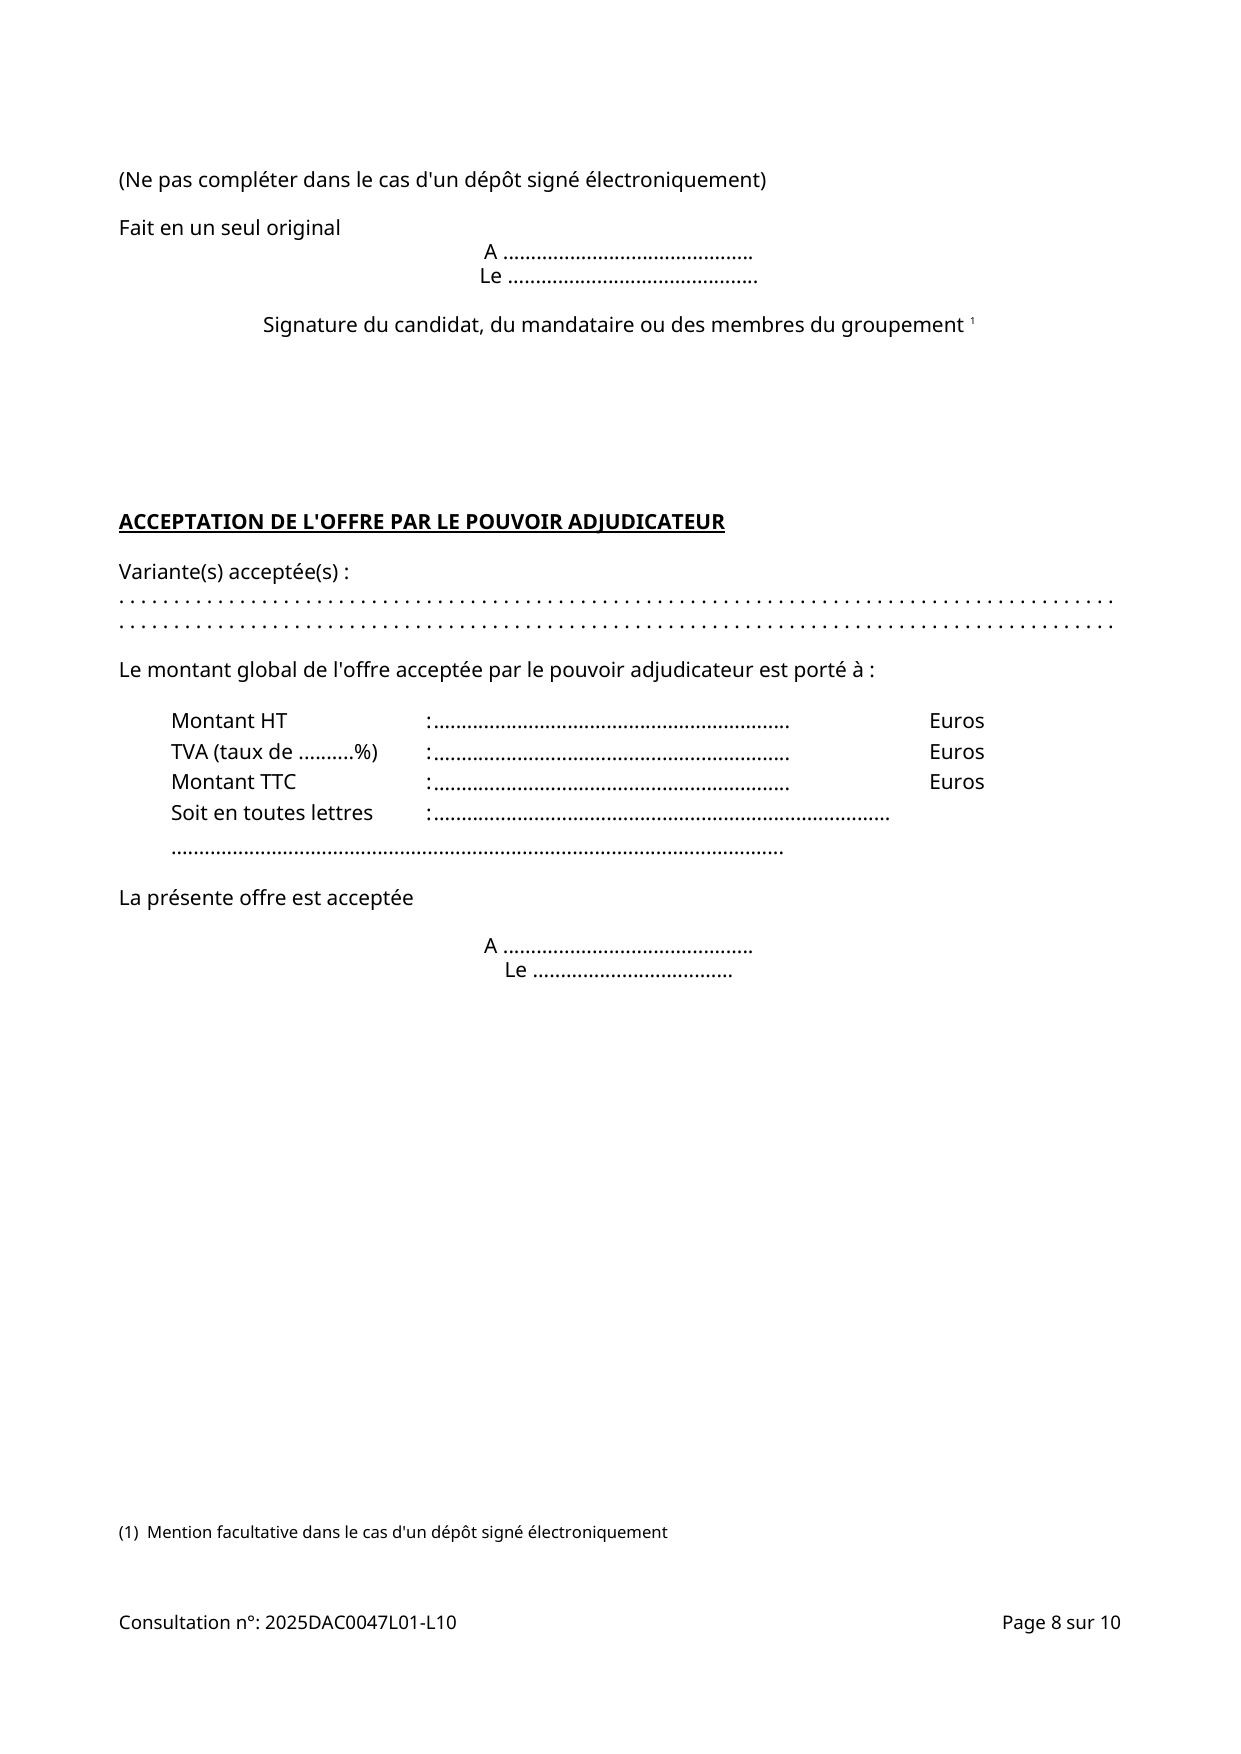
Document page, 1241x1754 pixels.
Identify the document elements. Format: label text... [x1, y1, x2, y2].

text A ............................................. [119, 934, 1119, 958]
table_cell Euros [929, 767, 1067, 798]
text Le ............................................. [119, 264, 1119, 289]
table_cell ................................................................ [433, 737, 929, 767]
table_cell TVA (taux de ..........%) [171, 737, 421, 767]
table_cell Soit en toutes lettres [171, 798, 421, 828]
text Le .................................... [119, 958, 1119, 982]
text A ............................................. [119, 240, 1119, 264]
text . . . . . . . . . . . . . . . . . . . . . . . . . . . . . . . . . . . . . . . . . . . . . . . . . . . . . . . . . . . . . . . . . . . . . . . . . . . . . . . . . . . . . . . . . . . [119, 585, 1121, 609]
text Fait en un seul original [119, 216, 1121, 240]
text (Ne pas compléter dans le cas d'un dépôt signé électroniquement) [119, 168, 1121, 192]
table_cell .................................................................................. [433, 798, 1067, 828]
text . . . . . . . . . . . . . . . . . . . . . . . . . . . . . . . . . . . . . . . . . . . . . . . . . . . . . . . . . . . . . . . . . . . . . . . . . . . . . . . . . . . . . . . . . . . [119, 609, 1121, 633]
text Le montant global de l'offre acceptée par le pouvoir adjudicateur est porté à : [119, 658, 1121, 682]
text Signature du candidat, du mandataire ou des membres du groupement 1 [119, 313, 1119, 337]
text La présente offre est acceptée [119, 886, 1121, 910]
text Variante(s) acceptée(s) : [119, 561, 1121, 585]
table_cell Euros [929, 737, 1067, 767]
table_header ................................................................ [433, 706, 929, 737]
text ACCEPTATION DE L'OFFRE PAR LE POUVOIR ADJUDICATEUR [119, 507, 1121, 536]
table_cell Montant TTC [171, 767, 421, 798]
table_header Euros [929, 706, 1067, 737]
table_header Montant HT [171, 706, 421, 737]
table_cell ................................................................ [433, 767, 929, 798]
text .............................................................................................................. [171, 832, 1067, 861]
